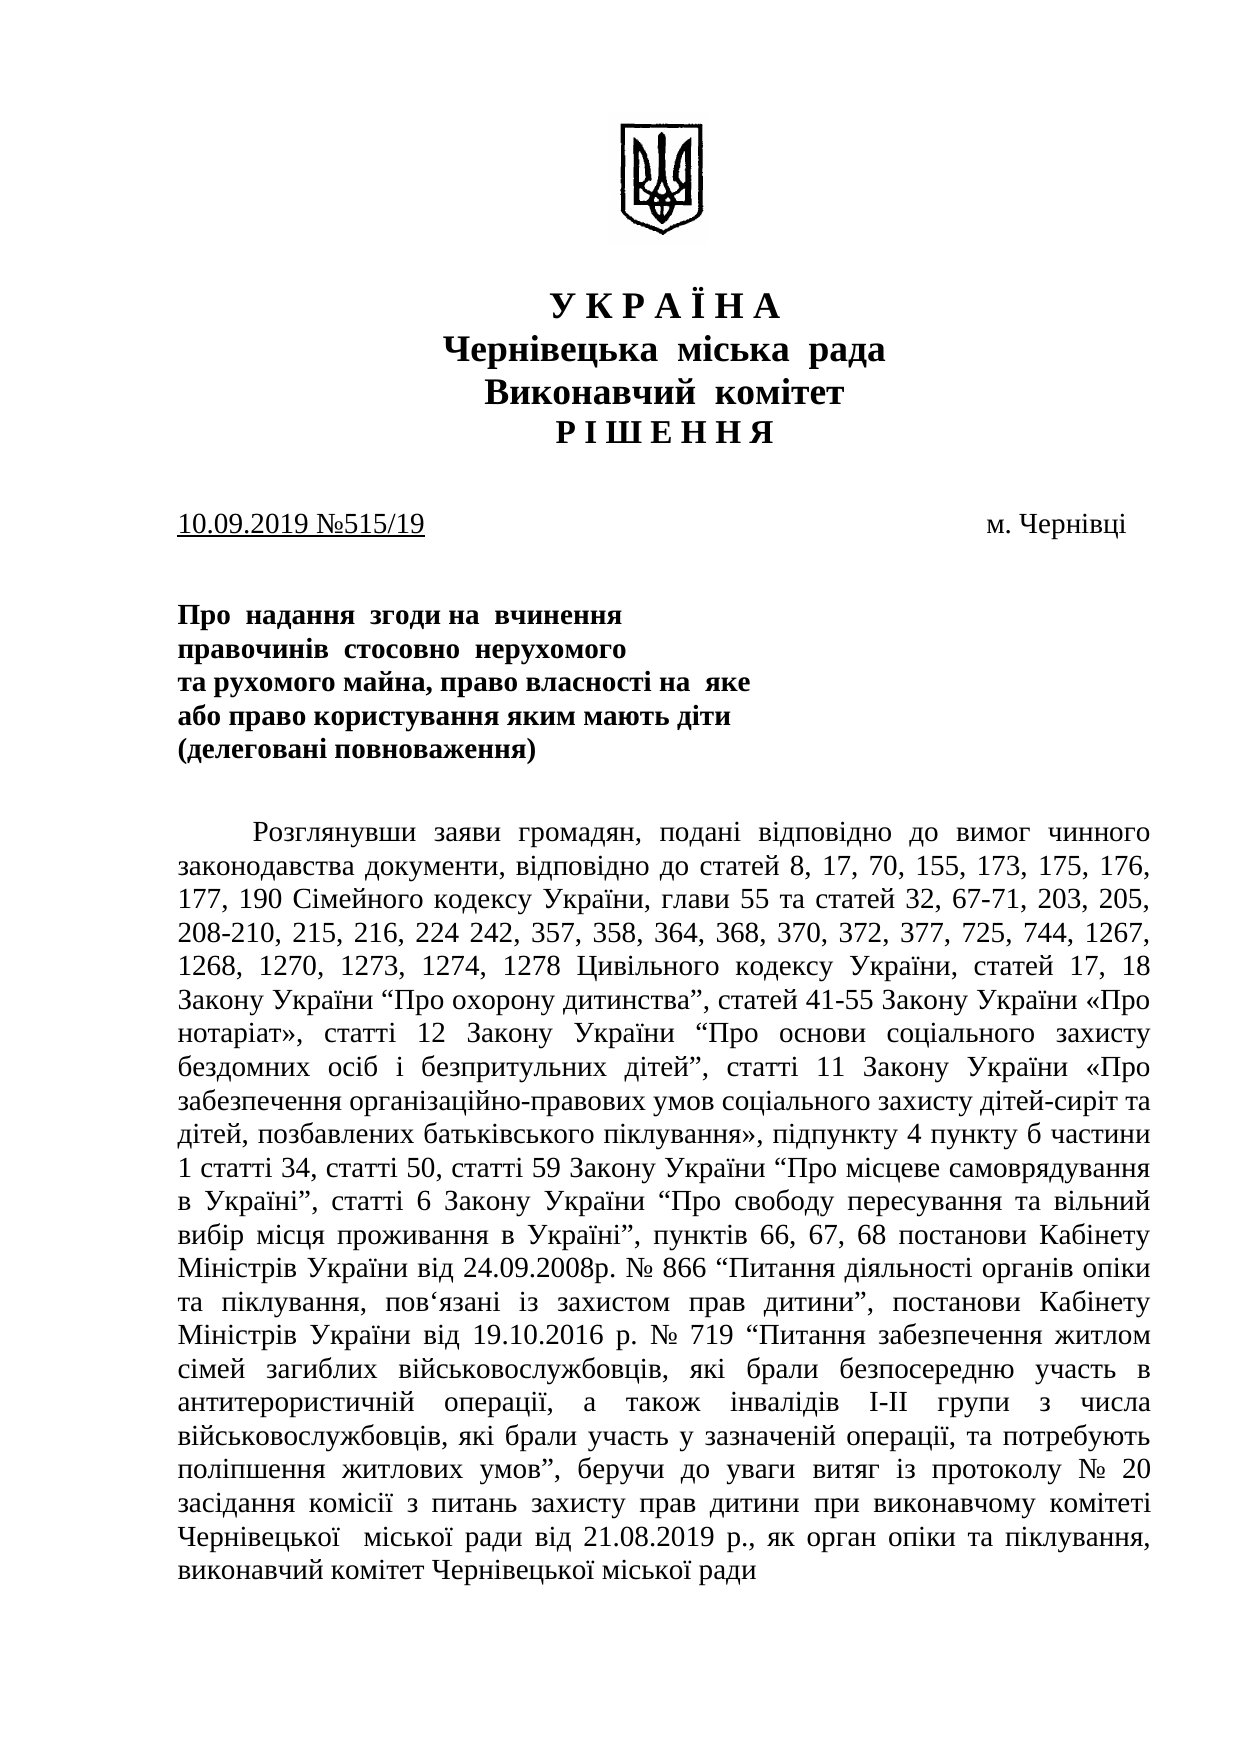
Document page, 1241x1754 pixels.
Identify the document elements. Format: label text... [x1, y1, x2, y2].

text У К Р А Ї Н А [177, 283, 1152, 326]
text 10.09.2019 №515/19 м. Чернівці [177, 506, 1152, 540]
text Про надання згоди на вчинення [177, 597, 1152, 631]
subtitle Виконавчий комітет [177, 369, 1152, 413]
text (делеговані повноваження) [177, 731, 1152, 765]
subtitle Р І Ш Е Н Н Я [177, 413, 1152, 451]
text правочинів стосовно нерухомого [177, 631, 1152, 664]
subtitle Чернiвецька мiська рада [177, 326, 1152, 369]
text Розглянувши заяви громадян, подані відповідно до вимог чинного законодавства документи, відповідно до статей 8, 17, 70, 155, 173, 175, 176, 177, 190 Сімейного кодексу України, глави 55 та статей 32, 67-71, 203, 205, 208-210, 215, 216, 224 242, 357, 358, 364, 368, 370, 372, 377, 725, 744, 1267, 1268, 1270, 1273, 1274, 1278 Цивільного кодексу України, статей 17, 18 Закону України “Про охорону дитинства”, статей 41-55 Закону України «Про нотаріат», статті 12 Закону України “Про основи соціального захисту бездомних осіб і безпритульних дітей”, статті 11 Закону України «Про забезпечення організаційно-правових умов соціального захисту дітей-сиріт та дітей, позбавлених батьківського піклування», підпункту 4 пункту б частини 1 статті 34, статті 50, статті 59 Закону України “Про місцеве самоврядування в Україні”, статті 6 Закону України “Про свободу пересування та вільний вибір місця проживання в Україні”, пунктів 66, 67, 68 постанови Кабінету Міністрів України від 24.09.2008р. № 866 “Питання діяльності органів опіки та піклування, пов‘язані із захистом прав дитини”, постанови Кабінету Міністрів України від 19.10.2016 р. № 719 “Питання забезпечення житлом сімей загиблих військовослужбовців, які брали безпосередню участь в антитерористичній операції, а також інвалідів І-ІІ групи з числа військовослужбовців, які брали участь у зазначеній операції, та потребують поліпшення житлових умов”, беручи до уваги витяг із протоколу № 20 засідання комісії з питань захисту прав дитини при виконавчому комітеті Чернівецької міської ради від 21.08.2019 р., як орган опіки та піклування, виконавчий комітет Чернівецької міської ради [177, 814, 1152, 1586]
picture [608, 112, 709, 244]
text та рухомого майна, право власності на яке [177, 664, 1152, 698]
text або право користування яким мають діти [177, 698, 1152, 731]
